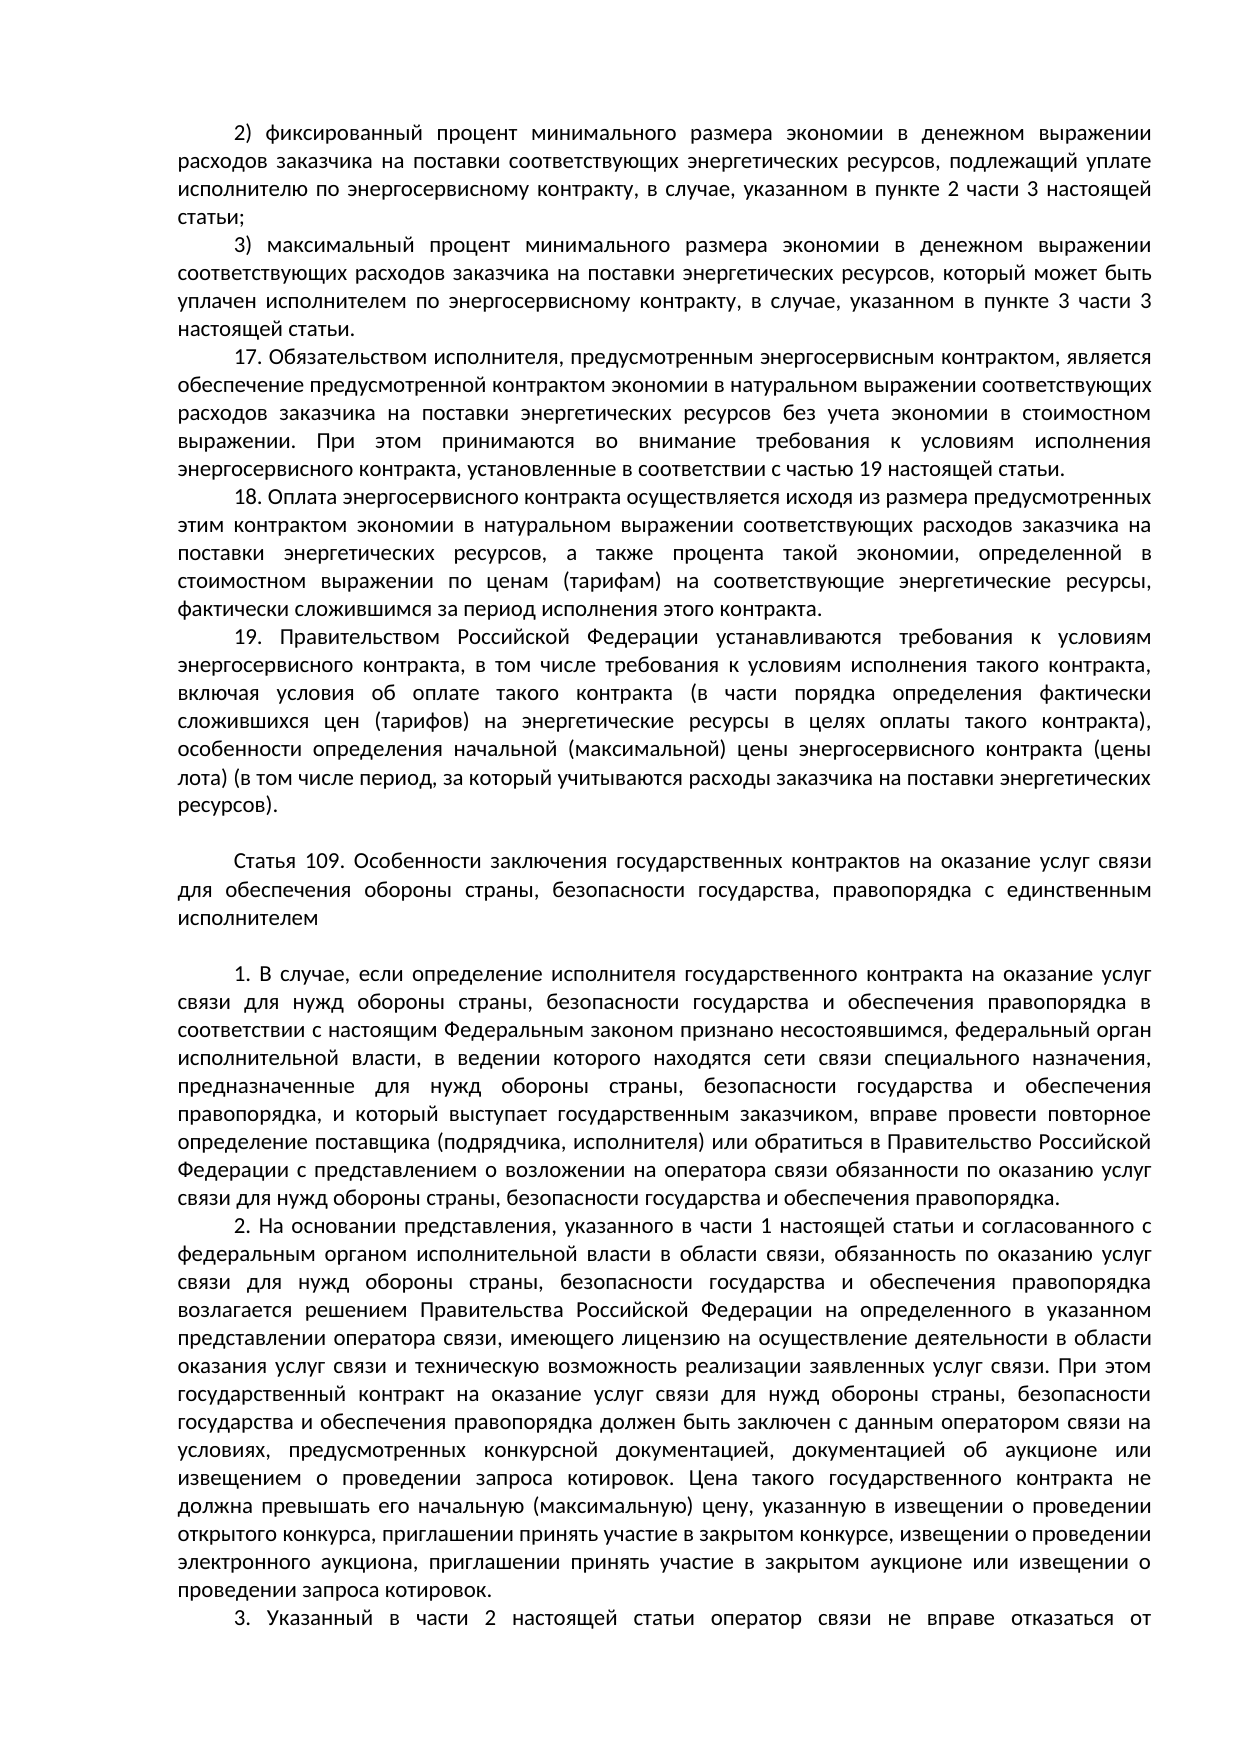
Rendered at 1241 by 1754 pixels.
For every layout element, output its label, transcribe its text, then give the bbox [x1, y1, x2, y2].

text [177, 1603, 1152, 1631]
text 19. Правительством Российской Федерации устанавливаются требования к условиям энергосервисного контракта, в том числе требования к условиям исполнения такого контракта, включая условия об оплате такого контракта (в части порядка определения фактически сложившихся цен (тарифов) на энергетические ресурсы в целях оплаты такого контракта), особенности определения начальной (максимальной) цены энергосервисного контракта (цены лота) (в том числе период, за который учитываются расходы заказчика на поставки энергетических ресурсов). [177, 622, 1152, 819]
text Статья 109. Особенности заключения государственных контрактов на оказание услуг связи для обеспечения обороны страны, безопасности государства, правопорядка с единственным исполнителем [177, 847, 1152, 931]
text 2. На основании представления, указанного в части 1 настоящей статьи и согласованного с федеральным органом исполнительной власти в области связи, обязанность по оказанию услуг связи для нужд обороны страны, безопасности государства и обеспечения правопорядка возлагается решением Правительства Российской Федерации на определенного в указанном представлении оператора связи, имеющего лицензию на осуществление деятельности в области оказания услуг связи и техническую возможность реализации заявленных услуг связи. При этом государственный контракт на оказание услуг связи для нужд обороны страны, безопасности государства и обеспечения правопорядка должен быть заключен с данным оператором связи на условиях, предусмотренных конкурсной документацией, документацией об аукционе или извещением о проведении запроса котировок. Цена такого государственного контракта не должна превышать его начальную (максимальную) цену, указанную в извещении о проведении открытого конкурса, приглашении принять участие в закрытом конкурсе, извещении о проведении электронного аукциона, приглашении принять участие в закрытом аукционе или извещении о проведении запроса котировок. [177, 1211, 1152, 1603]
text 1. В случае, если определение исполнителя государственного контракта на оказание услуг связи для нужд обороны страны, безопасности государства и обеспечения правопорядка в соответствии с настоящим Федеральным законом признано несостоявшимся, федеральный орган исполнительной власти, в ведении которого находятся сети связи специального назначения, предназначенные для нужд обороны страны, безопасности государства и обеспечения правопорядка, и который выступает государственным заказчиком, вправе провести повторное определение поставщика (подрядчика, исполнителя) или обратиться в Правительство Российской Федерации с представлением о возложении на оператора связи обязанности по оказанию услуг связи для нужд обороны страны, безопасности государства и обеспечения правопорядка. [177, 959, 1152, 1211]
text 18. Оплата энергосервисного контракта осуществляется исходя из размера предусмотренных этим контрактом экономии в натуральном выражении соответствующих расходов заказчика на поставки энергетических ресурсов, а также процента такой экономии, определенной в стоимостном выражении по ценам (тарифам) на соответствующие энергетические ресурсы, фактически сложившимся за период исполнения этого контракта. [177, 482, 1152, 622]
text 17. Обязательством исполнителя, предусмотренным энергосервисным контрактом, является обеспечение предусмотренной контрактом экономии в натуральном выражении соответствующих расходов заказчика на поставки энергетических ресурсов без учета экономии в стоимостном выражении. При этом принимаются во внимание требования к условиям исполнения энергосервисного контракта, установленные в соответствии с частью 19 настоящей статьи. [177, 342, 1152, 482]
text 2) фиксированный процент минимального размера экономии в денежном выражении расходов заказчика на поставки соответствующих энергетических ресурсов, подлежащий уплате исполнителю по энергосервисному контракту, в случае, указанном в пункте 2 части 3 настоящей статьи; [177, 118, 1152, 230]
text 3) максимальный процент минимального размера экономии в денежном выражении соответствующих расходов заказчика на поставки энергетических ресурсов, который может быть уплачен исполнителем по энергосервисному контракту, в случае, указанном в пункте 3 части 3 настоящей статьи. [177, 230, 1152, 342]
